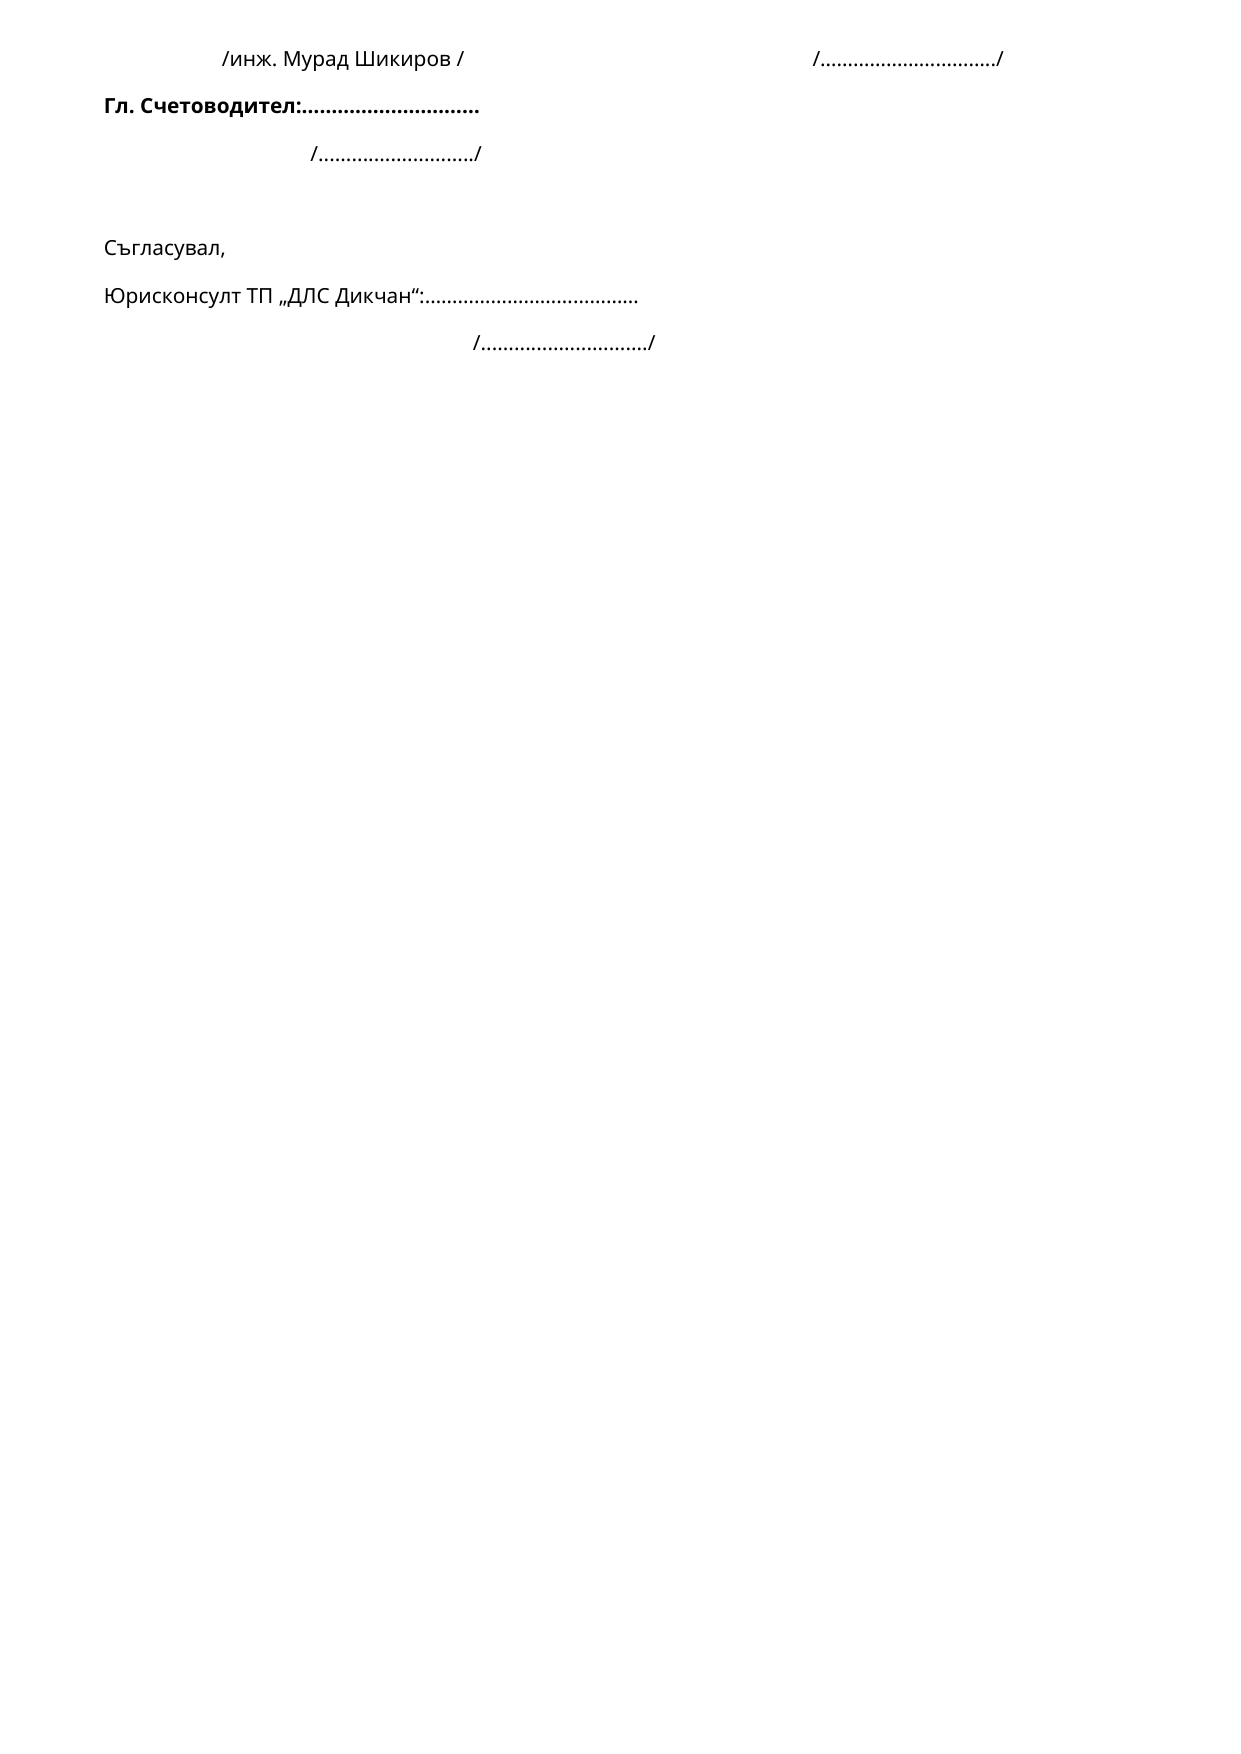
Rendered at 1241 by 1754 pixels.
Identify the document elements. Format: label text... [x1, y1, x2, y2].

text Съгласувал, [103, 233, 1181, 262]
text /............................/ [103, 139, 1181, 167]
text Гл. Счетоводител:………………………… [103, 92, 1181, 120]
text /............................../ [103, 328, 1181, 357]
text Юрисконсулт ТП „ДЛС Дикчан“:………………………………… [103, 281, 1181, 309]
text /инж. Мурад Шикиров / /…………………………../ [103, 44, 1181, 73]
